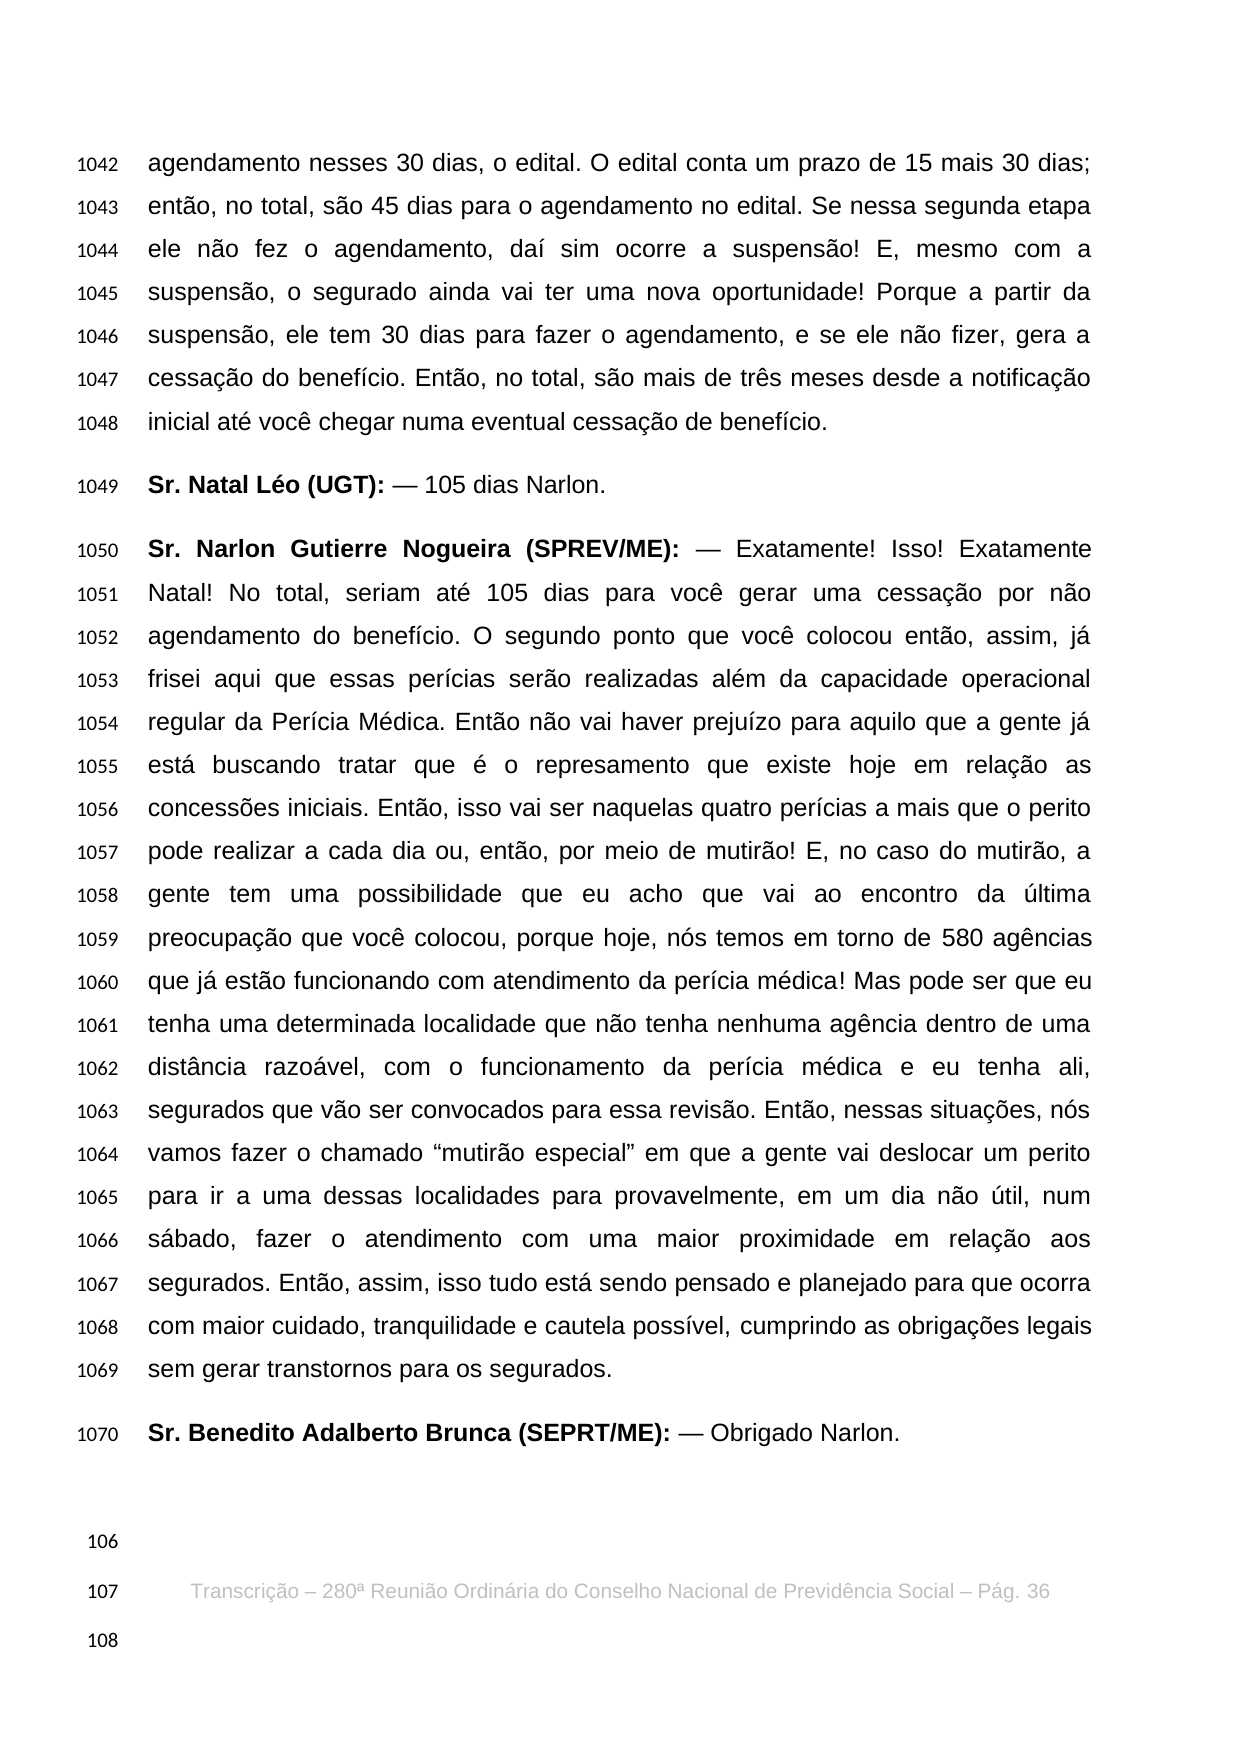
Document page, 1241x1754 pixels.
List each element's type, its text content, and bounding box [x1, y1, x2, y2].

text Sr. Natal Léo (UGT): — 105 dias Narlon. [148, 470, 1092, 499]
text Sr. Benedito Adalberto Brunca (SEPRT/ME): — Obrigado Narlon. [148, 1418, 1092, 1446]
text Sr. Narlon Gutierre Nogueira (SPREV/ME): — Exatamente! Isso! Exatamente Natal! No total, seriam até 105 dias para você gerar uma cessação por não agendamento do benefício. O segundo ponto que você colocou então, assim, já frisei aqui que essas perícias serão realizadas além da capacidade operacional regular da Perícia Médica. Então não vai haver prejuízo para aquilo que a gente já está buscando tratar que é o represamento que existe hoje em relação as concessões iniciais. Então, isso vai ser naquelas quatro perícias a mais que o perito pode realizar a cada dia ou, então, por meio de mutirão! E, no caso do mutirão, a gente tem uma possibilidade que eu acho que vai ao encontro da última preocupação que você colocou, porque hoje, nós temos em torno de 580 agências que já estão funcionando com atendimento da perícia médica! Mas pode ser que eu tenha uma determinada localidade que não tenha nenhuma agência dentro de uma distância razoável, com o funcionamento da perícia médica e eu tenha ali, segurados que vão ser convocados para essa revisão. Então, nessas situações, nós vamos fazer o chamado “mutirão especial” em que a gente vai deslocar um perito para ir a uma dessas localidades para provavelmente, em um dia não útil, num sábado, fazer o atendimento com uma maior proximidade em relação aos segurados. Então, assim, isso tudo está sendo pensado e planejado para que ocorra com maior cuidado, tranquilidade e cautela possível, cumprindo as obrigações legais sem gerar transtornos para os segurados. [148, 534, 1092, 1382]
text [148, 148, 1092, 435]
